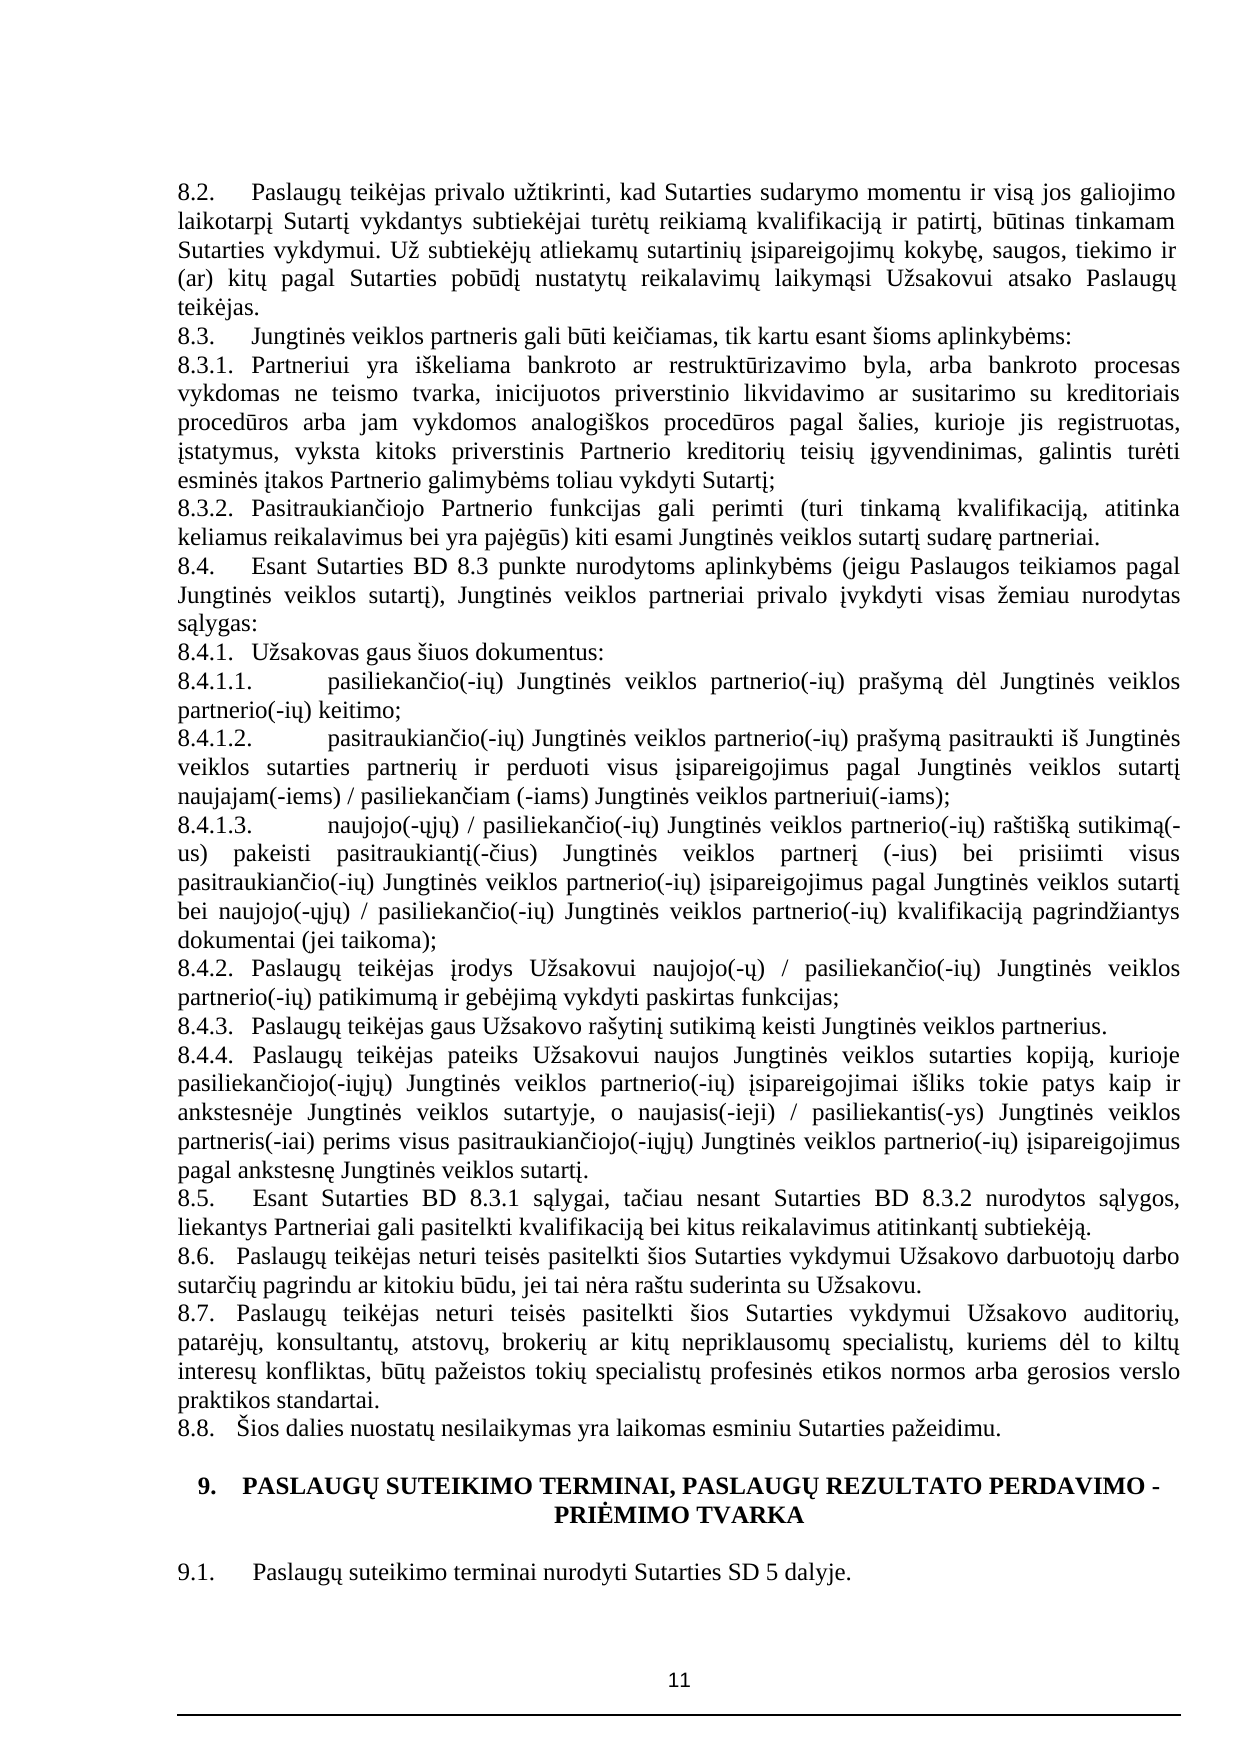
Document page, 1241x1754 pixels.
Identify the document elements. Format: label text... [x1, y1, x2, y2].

list Paslaugų teikėjas įrodys Užsakovui naujojo(-ų) / pasiliekančio(-ių) Jungtinės veiklos partnerio(-ių) patikimumą ir gebėjimą vykdyti paskirtas funkcijas; [177, 953, 1181, 1011]
list Paslaugų teikėjas pateiks Užsakovui naujos Jungtinės veiklos sutarties kopiją, kurioje pasiliekančiojo(-iųjų) Jungtinės veiklos partnerio(-ių) įsipareigojimai išliks tokie patys kaip ir ankstesnėje Jungtinės veiklos sutartyje, o naujasis(-ieji) / pasiliekantis(-ys) Jungtinės veiklos partneris(-iai) perims visus pasitraukiančiojo(-iųjų) Jungtinės veiklos partnerio(-ių) įsipareigojimus pagal ankstesnę Jungtinės veiklos sutartį. [177, 1040, 1181, 1183]
list Paslaugų teikėjas privalo užtikrinti, kad Sutarties sudarymo momentu ir visą jos galiojimo laikotarpį Sutartį vykdantys subtiekėjai turėtų reikiamą kvalifikaciją ir patirtį, būtinas tinkamam Sutarties vykdymui. Už subtiekėjų atliekamų sutartinių įsipareigojimų kokybę, saugos, tiekimo ir (ar) kitų pagal Sutarties pobūdį nustatytų reikalavimų laikymąsi Užsakovui atsako Paslaugų teikėjas. [177, 177, 1176, 321]
list Paslaugų teikėjas gaus Užsakovo rašytinį sutikimą keisti Jungtinės veiklos partnerius. [177, 1011, 1181, 1040]
list Jungtinės veiklos partneris gali būti keičiamas, tik kartu esant šioms aplinkybėms: [177, 321, 1181, 350]
list Esant Sutarties BD 8.3.1 sąlygai, tačiau nesant Sutarties BD 8.3.2 nurodytos sąlygos, liekantys Partneriai gali pasitelkti kvalifikaciją bei kitus reikalavimus atitinkantį subtiekėją. [177, 1183, 1181, 1241]
list Partneriui yra iškeliama bankroto ar restruktūrizavimo byla, arba bankroto procesas vykdomas ne teismo tvarka, inicijuotos priverstinio likvidavimo ar susitarimo su kreditoriais procedūros arba jam vykdomos analogiškos procedūros pagal šalies, kurioje jis registruotas, įstatymus, vyksta kitoks priverstinis Partnerio kreditorių teisių įgyvendinimas, galintis turėti esminės įtakos Partnerio galimybėms toliau vykdyti Sutartį; [177, 350, 1181, 493]
list Paslaugų teikėjas neturi teisės pasitelkti šios Sutarties vykdymui Užsakovo auditorių, patarėjų, konsultantų, atstovų, brokerių ar kitų nepriklausomų specialistų, kuriems dėl to kiltų interesų konfliktas, būtų pažeistos tokių specialistų profesinės etikos normos arba gerosios verslo praktikos standartai. [177, 1298, 1181, 1413]
list pasitraukiančio(-ių) Jungtinės veiklos partnerio(-ių) prašymą pasitraukti iš Jungtinės veiklos sutarties partnerių ir perduoti visus įsipareigojimus pagal Jungtinės veiklos sutartį naujajam(-iems) / pasiliekančiam (-iams) Jungtinės veiklos partneriui(-iams); [177, 723, 1181, 810]
list Paslaugų suteikimo terminai nurodyti Sutarties SD 5 dalyje. [177, 1557, 1181, 1586]
list PASLAUGŲ SUTEIKIMO TERMINAI, PASLAUGŲ REZULTATO PERDAVIMO - PRIĖMIMO TVARKA [177, 1471, 1181, 1528]
list naujojo(-ųjų) / pasiliekančio(-ių) Jungtinės veiklos partnerio(-ių) raštišką sutikimą(-us) pakeisti pasitraukiantį(-čius) Jungtinės veiklos partnerį (-ius) bei prisiimti visus pasitraukiančio(-ių) Jungtinės veiklos partnerio(-ių) įsipareigojimus pagal Jungtinės veiklos sutartį bei naujojo(-ųjų) / pasiliekančio(-ių) Jungtinės veiklos partnerio(-ių) kvalifikaciją pagrindžiantys dokumentai (jei taikoma); [177, 810, 1181, 953]
list pasiliekančio(-ių) Jungtinės veiklos partnerio(-ių) prašymą dėl Jungtinės veiklos partnerio(-ių) keitimo; [177, 666, 1181, 723]
list Esant Sutarties BD 8.3 punkte nurodytoms aplinkybėms (jeigu Paslaugos teikiamos pagal Jungtinės veiklos sutartį), Jungtinės veiklos partneriai privalo įvykdyti visas žemiau nurodytas sąlygas: [177, 551, 1181, 637]
list Paslaugų teikėjas neturi teisės pasitelkti šios Sutarties vykdymui Užsakovo darbuotojų darbo sutarčių pagrindu ar kitokiu būdu, jei tai nėra raštu suderinta su Užsakovu. [177, 1241, 1181, 1298]
list Užsakovas gaus šiuos dokumentus: [177, 637, 1181, 666]
list Pasitraukiančiojo Partnerio funkcijas gali perimti (turi tinkamą kvalifikaciją, atitinka keliamus reikalavimus bei yra pajėgūs) kiti esami Jungtinės veiklos sutartį sudarę partneriai. [177, 493, 1181, 551]
list Šios dalies nuostatų nesilaikymas yra laikomas esminiu Sutarties pažeidimu. [177, 1413, 1181, 1442]
